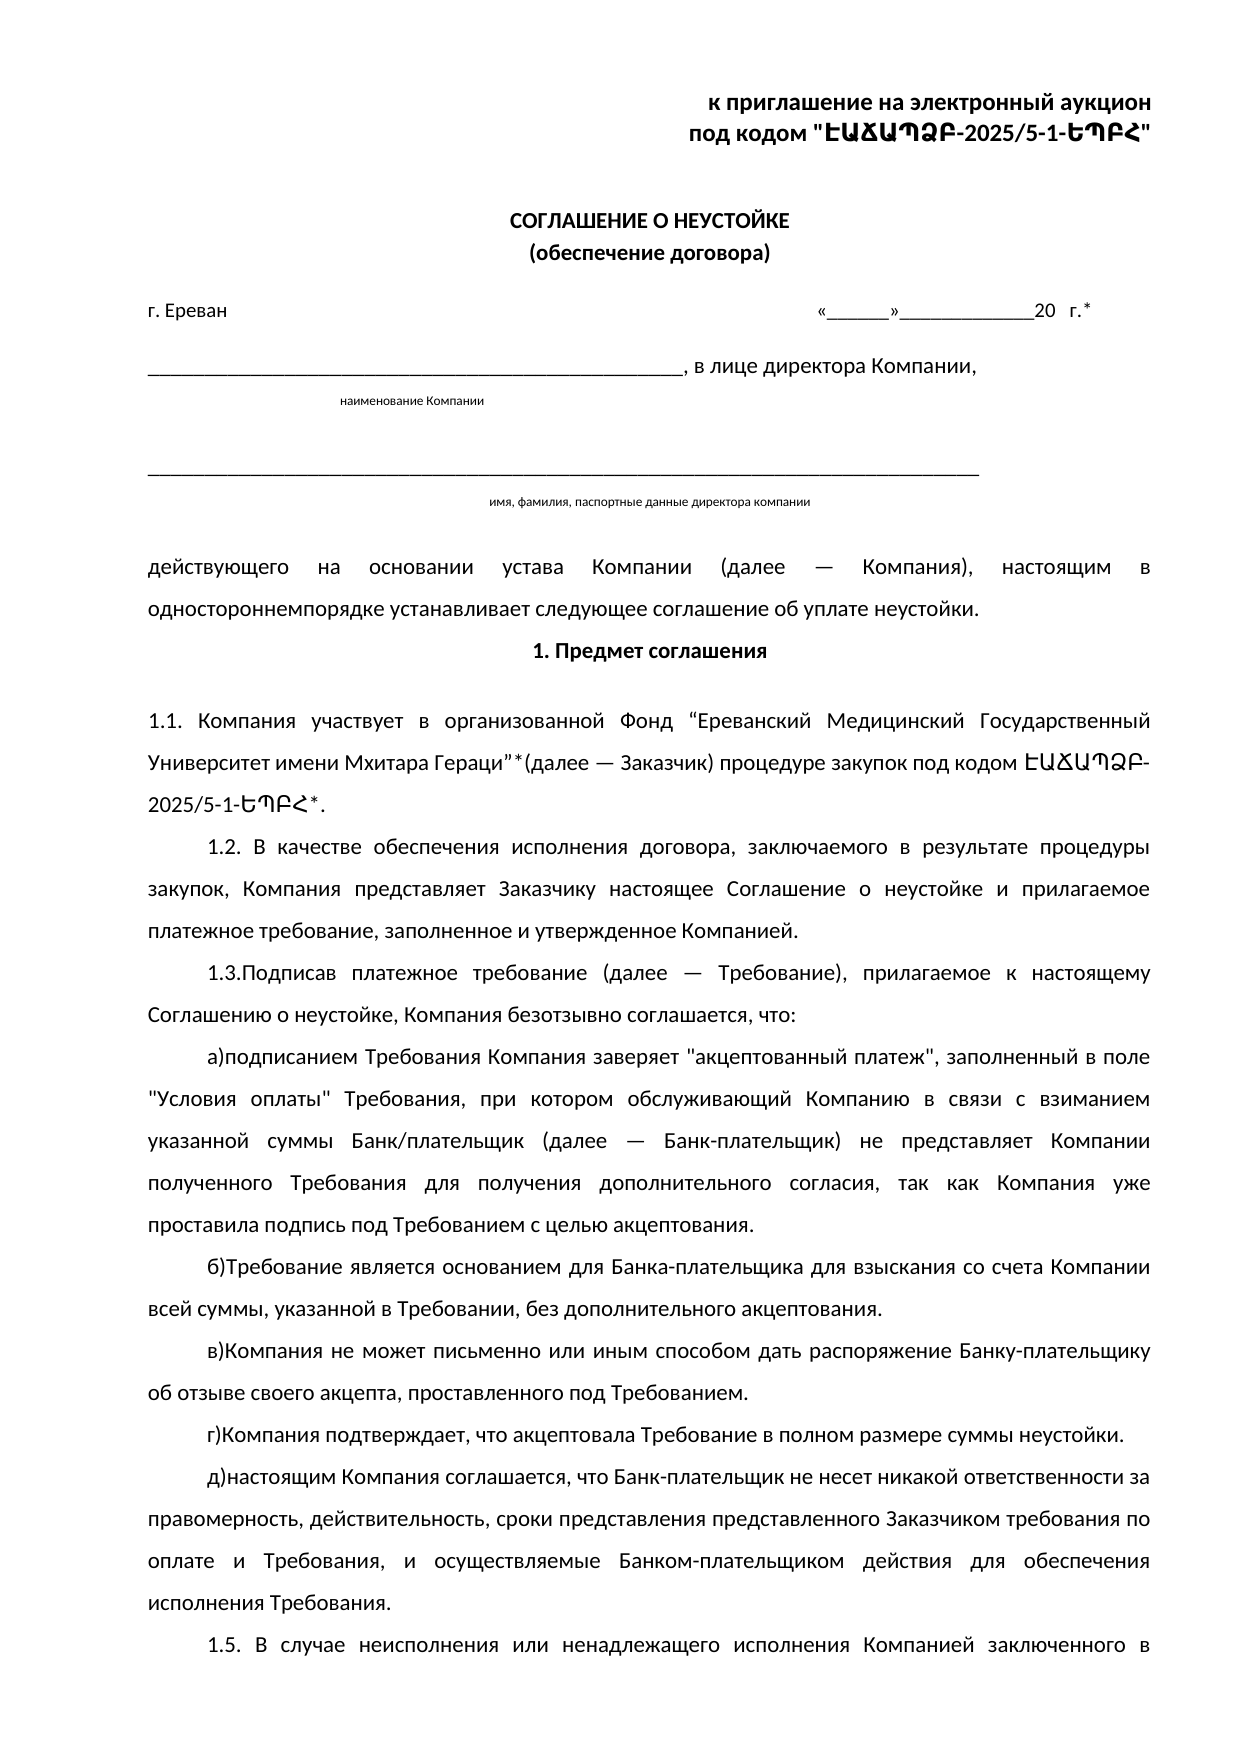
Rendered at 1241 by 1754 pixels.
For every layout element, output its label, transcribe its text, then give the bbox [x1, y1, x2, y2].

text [148, 1630, 1152, 1658]
text 1.3.Подписав платежное требование (далее — Требование), прилагаемое к настоящему Соглашению о неустойке, Компания безотзывно соглашается, что: [148, 958, 1152, 1028]
table_header г. Ереван [136, 297, 635, 351]
text под кодом "ԷԱՃԱՊՁԲ-2025/5-1-ԵՊԲՀ" [148, 117, 1152, 147]
text СОГЛАШЕНИЕ О НЕУСТОЙКЕ [148, 206, 1152, 234]
text 1.1. Компания участвует в организованной Фонд “Ереванский Медицинский Государственный Университет имени Мхитара Гераци”*(далее — Заказчик) процедуре закупок под кодом ԷԱՃԱՊՁԲ-2025/5-1-ԵՊԲՀ*. [148, 706, 1152, 818]
text действующего на основании устава Компании (далее — Компания), настоящим в одностороннемпорядке устанавливает следующее соглашение об уплате неустойки. [148, 552, 1152, 622]
text 1. Предмет соглашения [148, 636, 1152, 664]
text имя, фамилия, паспортные данные директора компании [148, 494, 1152, 522]
text к приглашение на электронный аукцион [177, 86, 1152, 117]
text а)подписанием Требования Компания заверяет "акцептованный платеж", заполненный в поле "Условия оплаты" Требования, при котором обслуживающий Компанию в связи с взиманием указанной суммы Банк/плательщик (далее — Банк-плательщик) не представляет Компании полученного Требования для получения дополнительного согласия, так как Компания уже проставила подпись под Требованием с целью акцептования. [148, 1042, 1152, 1238]
text наименование Компании [340, 393, 1152, 421]
text _________________________________________________________________________ [148, 452, 1152, 480]
text д)настоящим Компания соглашается, что Банк-плательщик не несет никакой ответственности за правомерность, действительность, сроки представления представленного Заказчиком требования по оплате и Требования, и осуществляемые Банком-плательщиком действия для обеспечения исполнения Требования. [148, 1462, 1152, 1616]
text (обеспечение договора) [148, 238, 1152, 266]
text в)Компания не может письменно или иным способом дать распоряжение Банку-плательщику об отзыве своего акцепта, проставленного под Требованием. [148, 1336, 1152, 1406]
text г)Компания подтверждает, что акцептовала Требование в полном размере суммы неустойки. [148, 1420, 1152, 1448]
text б)Требование является основанием для Банка-плательщика для взыскания со счета Компании всей суммы, указанной в Требовании, без дополнительного акцептования. [148, 1252, 1152, 1322]
text _______________________________________________, в лице директора Компании, [148, 351, 1152, 379]
table_header «______»_____________20 г.* [635, 297, 1104, 351]
text 1.2. В качестве обеспечения исполнения договора, заключаемого в результате процедуры закупок, Компания представляет Заказчику настоящее Соглашение о неустойке и прилагаемое платежное требование, заполненное и утвержденное Компанией. [148, 832, 1152, 944]
